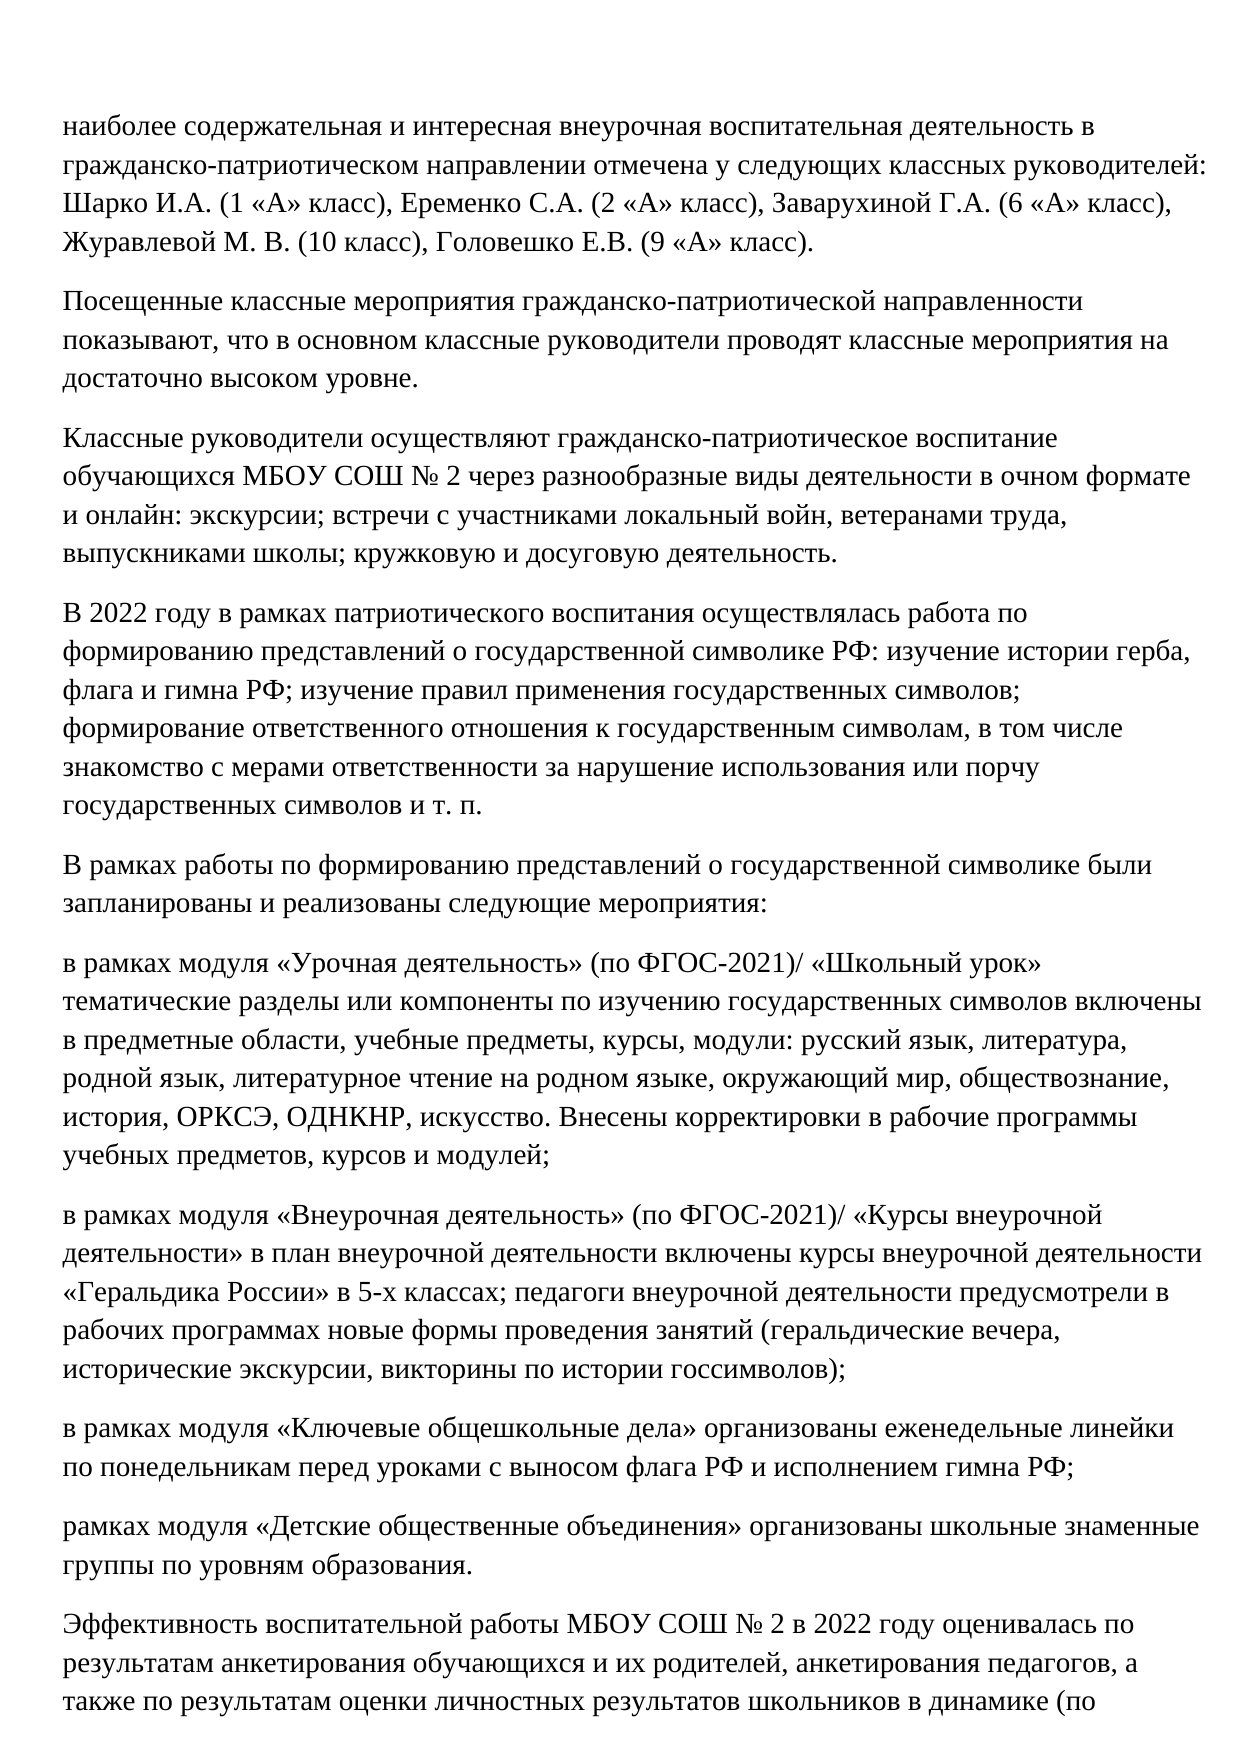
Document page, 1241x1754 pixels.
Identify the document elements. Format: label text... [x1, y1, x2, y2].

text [62, 1606, 1210, 1717]
text В 2022 году в рамках патриотического воспитания осуществлялась работа по формированию представлений о государственной символике РФ: изучение истории герба, флага и гимна РФ; изучение правил применения государственных символов; формирование ответственного отношения к государственным символам, в том числе знакомство с мерами ответственности за нарушение использования или порчу государственных символов и т. п. [62, 595, 1210, 821]
text в рамках модуля «Внеурочная деятельность» (по ФГОС-2021)/ «Курсы внеурочной деятельности» в план внеурочной деятельности включены курсы внеурочной деятельности «Геральдика России» в 5-х классах; педагоги внеурочной деятельности предусмотрели в рабочих программах новые формы проведения занятий (геральдические вечера, исторические экскурсии, викторины по истории госсимволов); [62, 1197, 1210, 1384]
text В рамках работы по формированию представлений о государственной символике были запланированы и реализованы следующие мероприятия: [62, 847, 1210, 919]
text Классные руководители осуществляют гражданско-патриотическое воспитание обучающихся МБОУ СОШ № 2 через разнообразные виды деятельности в очном формате и онлайн: экскурсии; встречи с участниками локальный войн, ветеранами труда, выпускниками школы; кружковую и досуговую деятельность. [62, 420, 1210, 569]
text Посещенные классные мероприятия гражданско-патриотической направленности показывают, что в основном классные руководители проводят классные мероприятия на достаточно высоком уровне. [62, 283, 1210, 394]
text в рамках модуля «Ключевые общешкольные дела» организованы еженедельные линейки по понедельникам перед уроками с выносом флага РФ и исполнением гимна РФ; [62, 1410, 1210, 1482]
text в рамках модуля «Урочная деятельность» (по ФГОС-2021)/ «Школьный урок» тематические разделы или компоненты по изучению государственных символов включены в предметные области, учебные предметы, курсы, модули: русский язык, литература, родной язык, литературное чтение на родном языке, окружающий мир, обществознание, история, ОРКСЭ, ОДНКНР, искусство. Внесены корректировки в рабочие программы учебных предметов, курсов и модулей; [62, 945, 1210, 1171]
text рамках модуля «Детские общественные объединения» организованы школьные знаменные группы по уровням образования. [62, 1508, 1210, 1580]
text наиболее содержательная и интересная внеурочная воспитательная деятельность в гражданско-патриотическом направлении отмечена у следующих классных руководителей: Шарко И.А. (1 «А» класс), Еременко С.А. (2 «А» класс), Заварухиной Г.А. (6 «А» класс), Журавлевой М. В. (10 класс), Головешко Е.В. (9 «А» класс). [62, 108, 1210, 257]
